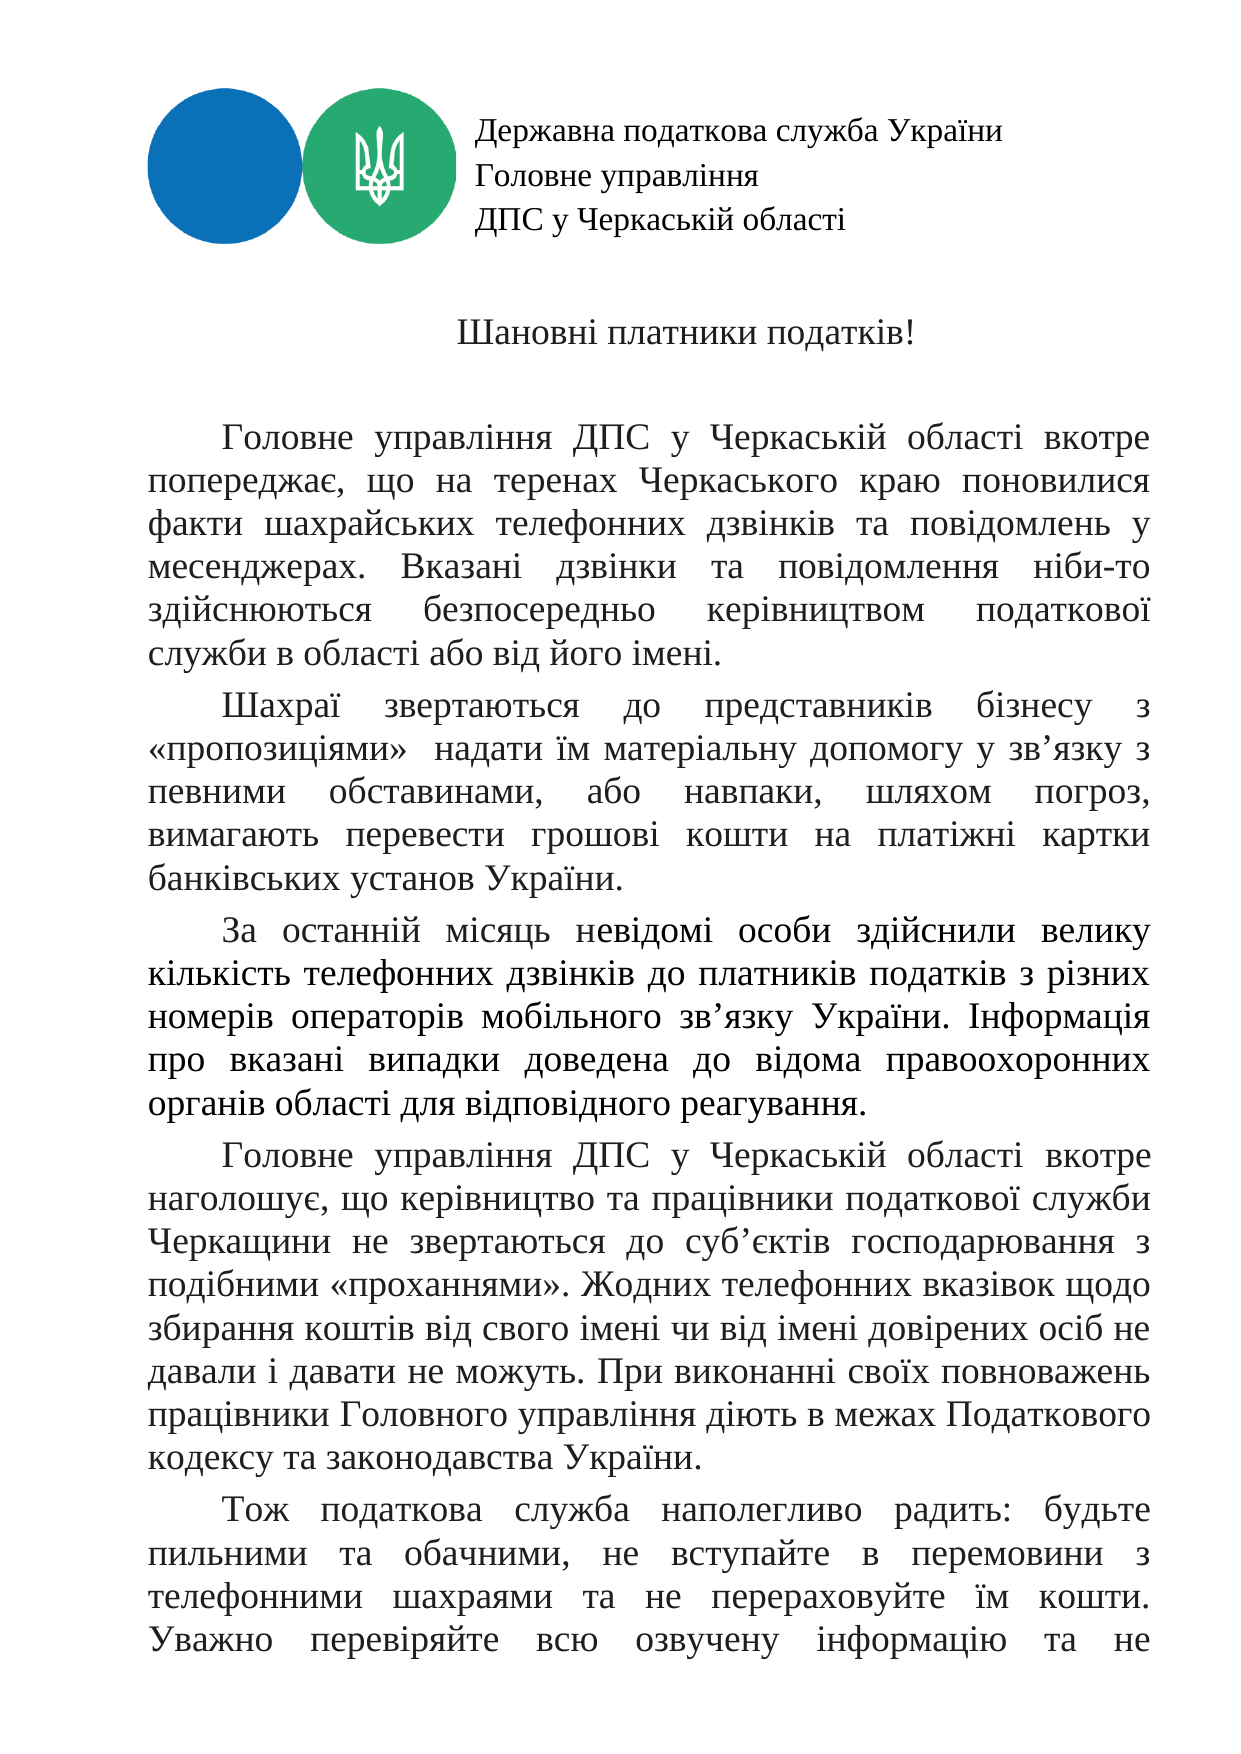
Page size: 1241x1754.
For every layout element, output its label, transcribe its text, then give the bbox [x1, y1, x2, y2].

text За останній місяць невідомі особи здійснили велику кількість телефонних дзвінків до платників податків з різних номерів операторів мобільного зв’язку України. Інформація про вказані випадки доведена до відома правоохоронних органів області для відповідного реагування. [148, 907, 1152, 1123]
picture [147, 88, 457, 244]
text Головне управління ДПС у Черкаській області вкотре наголошує, що керівництво та працівники податкової служби Черкащини не звертаються до суб’єктів господарювання з подібними «проханнями». Жодних телефонних вказівок щодо збирання коштів від свого імені чи від імені довірених осіб не давали і давати не можуть. При виконанні своїх повноважень працівники Головного управління діють в межах Податкового кодексу та законодавства України. [148, 1132, 1152, 1477]
text Шахраї звертаються до представників бізнесу з «пропозиціями» надати їм матеріальну допомогу у зв’язку з певними обставинами, або навпаки, шляхом погроз, вимагають перевести грошові кошти на платіжні картки банківських установ України. [148, 682, 1152, 898]
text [148, 1487, 1152, 1659]
text Шановні платники податків! [148, 309, 1152, 352]
text Головне управління ДПС у Черкаській області вкотре попереджає, що на теренах Черкаського краю поновилися факти шахрайських телефонних дзвінків та повідомлень у месенджерах. Вказані дзвінки та повідомлення ніби-то здійснюються безпосередньо керівництвом податкової служби в області або від його імені. [148, 414, 1152, 673]
